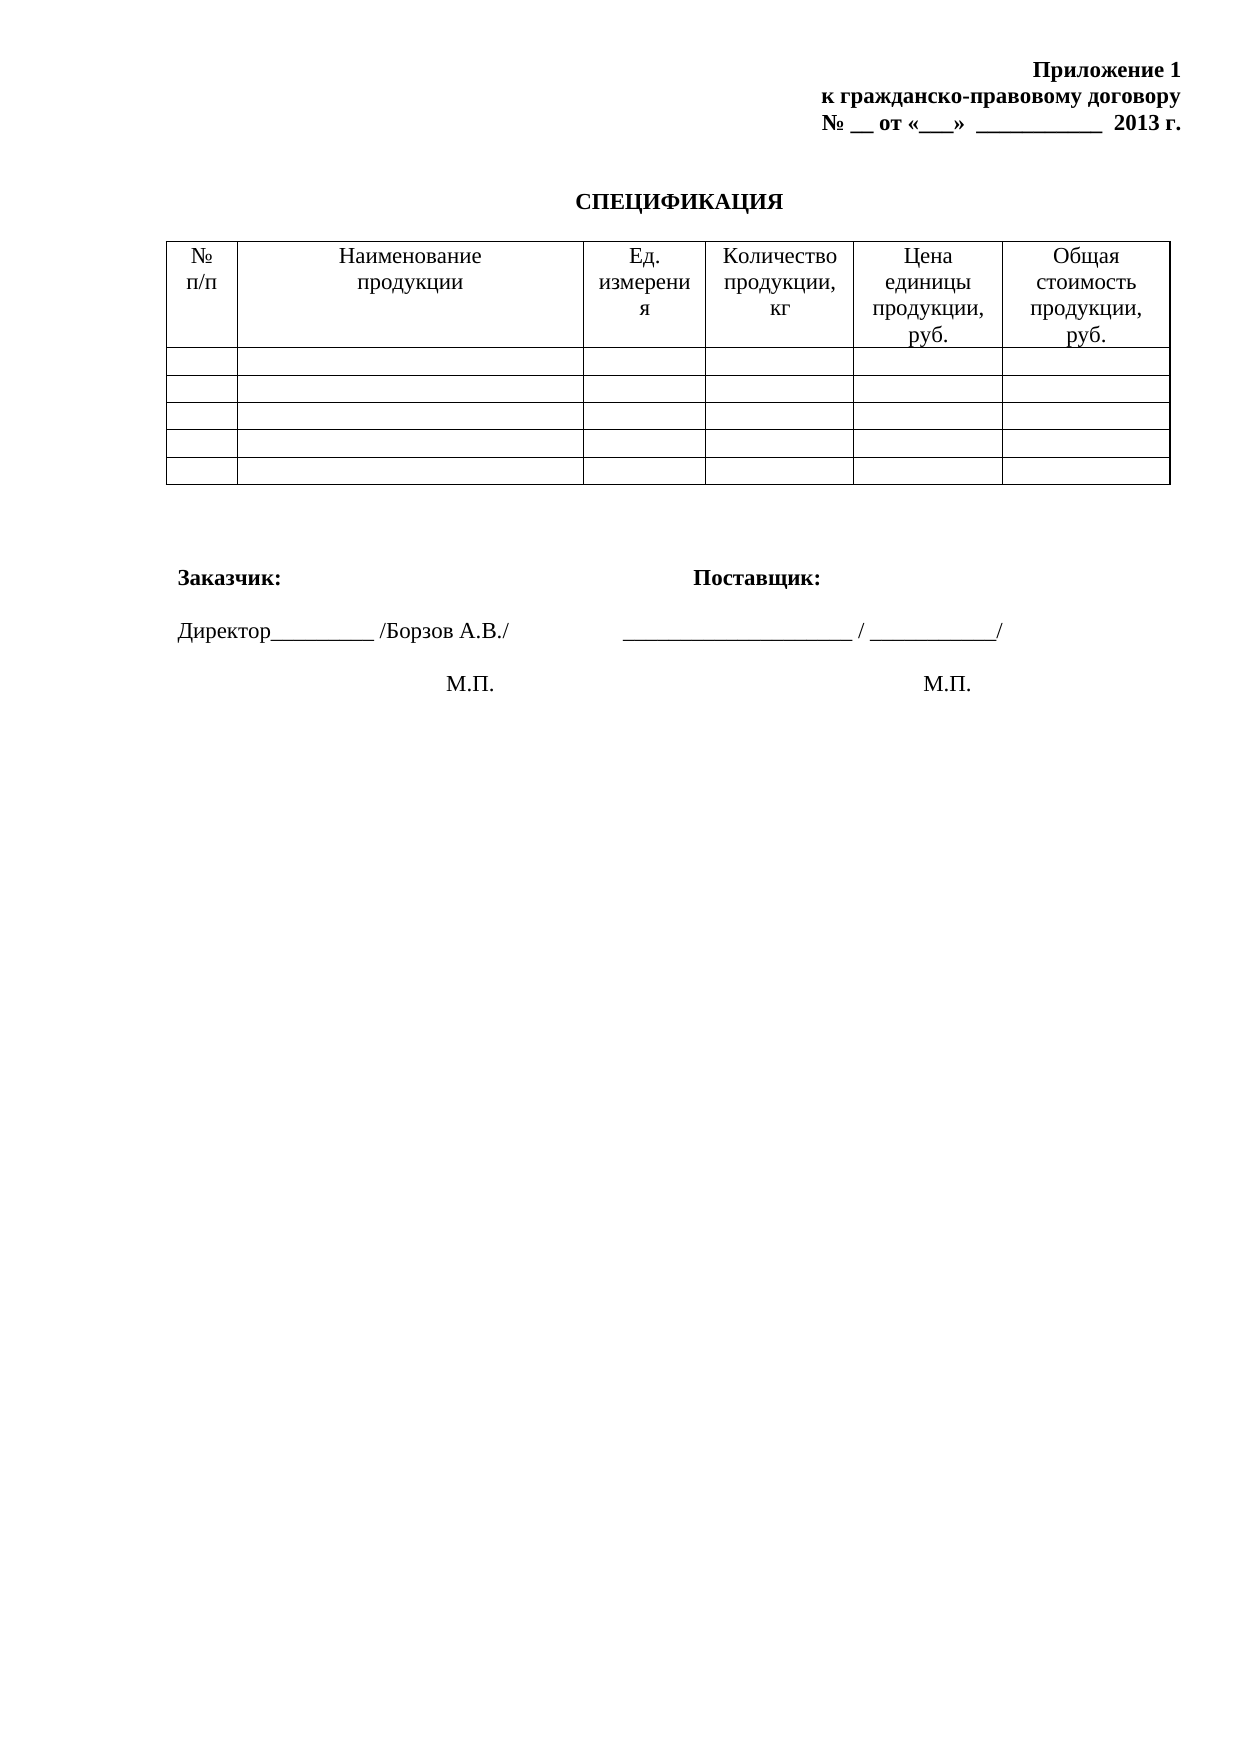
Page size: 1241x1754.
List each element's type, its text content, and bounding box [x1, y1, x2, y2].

table_cell [854, 403, 1002, 429]
table_cell [1003, 458, 1169, 484]
table_header Общая стоимость продукции, руб. [1003, 242, 1169, 347]
table_cell [1003, 430, 1169, 457]
text Заказчик: Поставщик: [177, 564, 1181, 591]
text к гражданско-правовому договору [177, 83, 1181, 109]
table_cell [706, 376, 853, 402]
table_cell [1003, 403, 1169, 429]
table_cell [854, 348, 1002, 374]
table_header № п/п [167, 242, 237, 347]
table_cell [706, 403, 853, 429]
table_cell [167, 430, 237, 457]
table_header Наименование продукции [238, 242, 583, 347]
table_cell [854, 458, 1002, 484]
table_cell [584, 430, 705, 457]
table_cell [238, 430, 583, 457]
table_cell [584, 458, 705, 484]
table_header Ед. измерения [584, 242, 705, 347]
table_cell [167, 458, 237, 484]
table_cell [706, 458, 853, 484]
table_cell [238, 403, 583, 429]
table_cell [584, 348, 705, 374]
text СПЕЦИФИКАЦИЯ [177, 188, 1181, 214]
table_cell [167, 403, 237, 429]
table_cell [706, 348, 853, 374]
table_cell [167, 348, 237, 374]
table_cell [1003, 348, 1169, 374]
table_cell [706, 430, 853, 457]
table_cell [238, 458, 583, 484]
table_header Цена единицы продукции, руб. [854, 242, 1002, 347]
text М.П. М.П. [177, 670, 1181, 696]
text Приложение 1 [177, 56, 1181, 83]
table_cell [854, 430, 1002, 457]
text Директор_________ /Борзов А.В./ ____________________ / ___________/ [177, 617, 1181, 643]
table_cell [238, 376, 583, 402]
table_cell [854, 376, 1002, 402]
table_cell [167, 376, 237, 402]
table_cell [238, 348, 583, 374]
table_cell [584, 403, 705, 429]
table_cell [584, 376, 705, 402]
table_cell [1003, 376, 1169, 402]
table_header Количество продукции, кг [706, 242, 853, 347]
text № __ от «___» ___________ 2013 г. [177, 109, 1181, 135]
